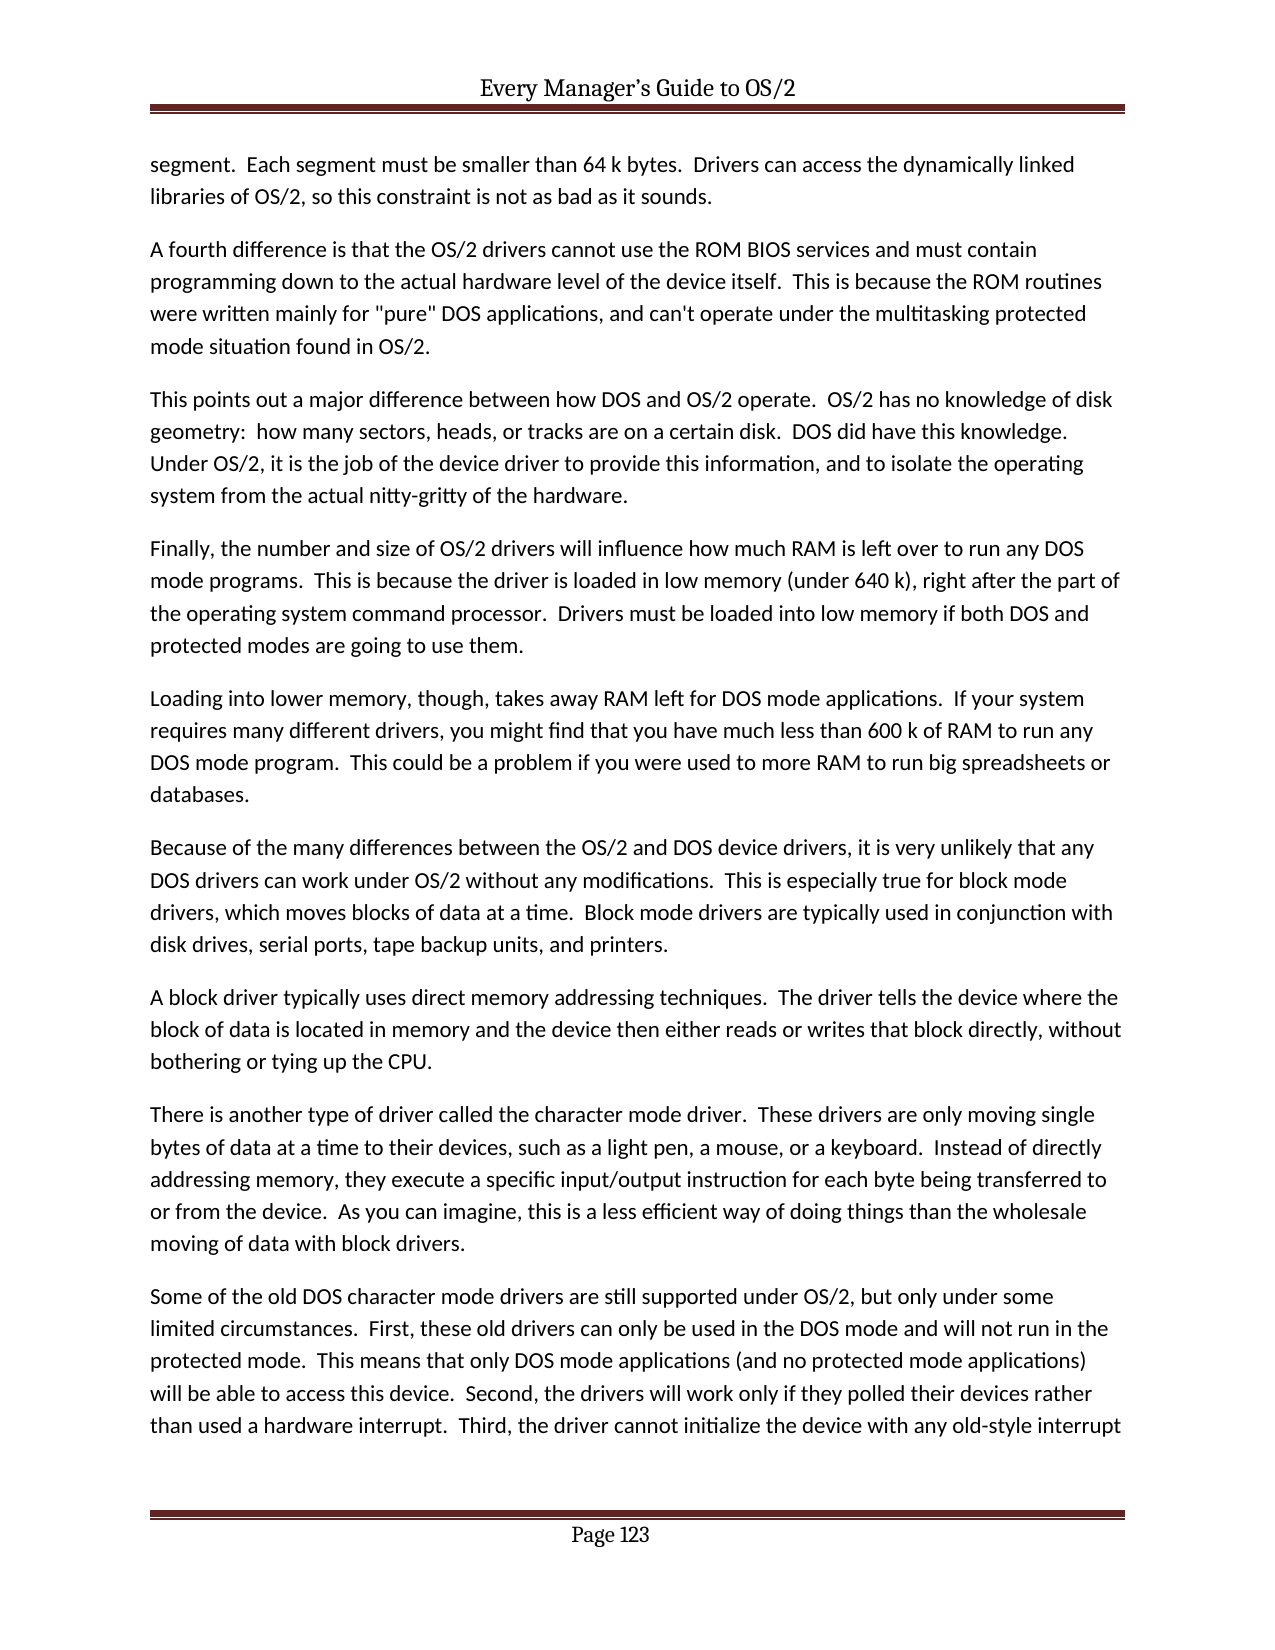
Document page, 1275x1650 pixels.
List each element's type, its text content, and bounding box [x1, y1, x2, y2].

text There is another type of driver called the character mode driver. These drivers are only moving single bytes of data at a time to their devices, such as a light pen, a mouse, or a keyboard. Instead of directly addressing memory, they execute a specific input/output instruction for each byte being transferred to or from the device. As you can imagine, this is a less efficient way of doing things than the wholesale moving of data with block drivers. [150, 1101, 1125, 1257]
text This points out a major difference between how DOS and OS/2 operate. OS/2 has no knowledge of disk geometry: how many sectors, heads, or tracks are on a certain disk. DOS did have this knowledge. Under OS/2, it is the job of the device driver to provide this information, and to isolate the operating system from the actual nitty-gritty of the hardware. [150, 385, 1125, 509]
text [150, 150, 1125, 210]
text Loading into lower memory, though, takes away RAM left for DOS mode applications. If your system requires many different drivers, you might find that you have much less than 600 k of RAM to run any DOS mode program. This could be a problem if you were used to more RAM to run big spreadsheets or databases. [150, 684, 1125, 808]
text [150, 1282, 1125, 1439]
text A block driver typically uses direct memory addressing techniques. The driver tells the device where the block of data is located in memory and the device then either reads or writes that block directly, without bothering or tying up the CPU. [150, 983, 1125, 1076]
text A fourth difference is that the OS/2 drivers cannot use the ROM BIOS services and must contain programming down to the actual hardware level of the device itself. This is because the ROM routines were written mainly for "pure" DOS applications, and can't operate under the multitasking protected mode situation found in OS/2. [150, 235, 1125, 360]
text Because of the many differences between the OS/2 and DOS device drivers, it is very unlikely that any DOS drivers can work under OS/2 without any modifications. This is especially true for block mode drivers, which moves blocks of data at a time. Block mode drivers are typically used in conjunction with disk drives, serial ports, tape backup units, and printers. [150, 833, 1125, 958]
text Finally, the number and size of OS/2 drivers will influence how much RAM is left over to run any DOS mode programs. This is because the driver is loaded in low memory (under 640 k), right after the part of the operating system command processor. Drivers must be loaded into low memory if both DOS and protected modes are going to use them. [150, 534, 1125, 659]
